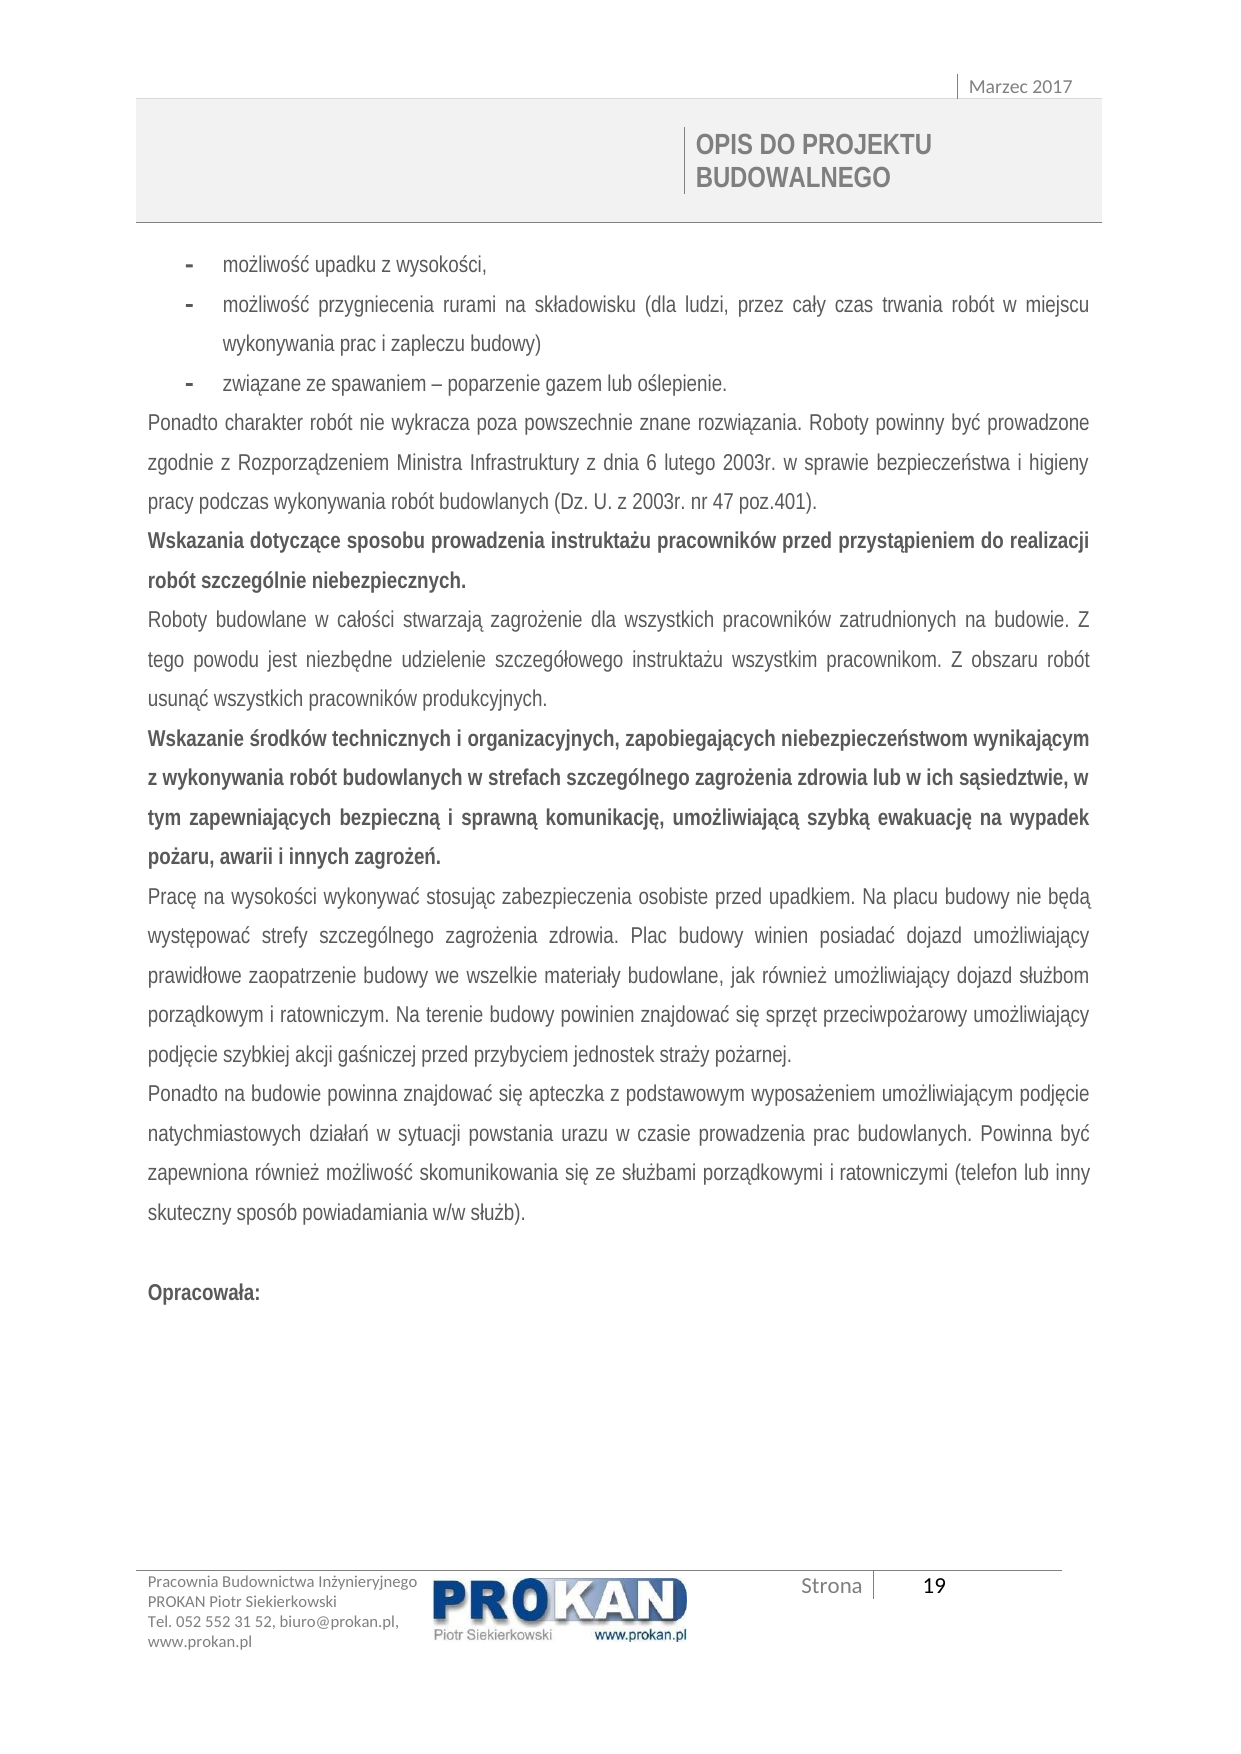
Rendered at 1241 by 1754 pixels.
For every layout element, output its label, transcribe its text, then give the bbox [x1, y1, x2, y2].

text Wskazanie środków technicznych i organizacyjnych, zapobiegających niebezpieczeństwom wynikającym z wykonywania robót budowlanych w strefach szczególnego zagrożenia zdrowia lub w ich sąsiedztwie, w tym zapewniających bezpieczną i sprawną komunikację, umożliwiającą szybką ewakuację na wypadek pożaru, awarii i innych zagrożeń. [148, 725, 1090, 869]
text Roboty budowlane w całości stwarzają zagrożenie dla wszystkich pracowników zatrudnionych na budowie. Z tego powodu jest niezbędne udzielenie szczegółowego instruktażu wszystkim pracownikom. Z obszaru robót usunąć wszystkich pracowników produkcyjnych. [148, 606, 1090, 712]
text Opracowała: [148, 1238, 1090, 1306]
list możliwość upadku z wysokości, [185, 251, 1090, 277]
text Pracę na wysokości wykonywać stosując zabezpieczenia osobiste przed upadkiem. Na placu budowy nie będą występować strefy szczególnego zagrożenia zdrowia. Plac budowy winien posiadać dojazd umożliwiający prawidłowe zaopatrzenie budowy we wszelkie materiały budowlane, jak również umożliwiający dojazd służbom porządkowym i ratowniczym. Na terenie budowy powinien znajdować się sprzęt przeciwpożarowy umożliwiający podjęcie szybkiej akcji gaśniczej przed przybyciem jednostek straży pożarnej. [148, 883, 1090, 1067]
list możliwość przygniecenia rurami na składowisku (dla ludzi, przez cały czas trwania robót w miejscu wykonywania prac i zapleczu budowy) [185, 291, 1090, 356]
text Ponadto na budowie powinna znajdować się apteczka z podstawowym wyposażeniem umożliwiającym podjęcie natychmiastowych działań w sytuacji powstania urazu w czasie prowadzenia prac budowlanych. Powinna być zapewniona również możliwość skomunikowania się ze służbami porządkowymi i ratowniczymi (telefon lub inny skuteczny sposób powiadamiania w/w służb). [148, 1080, 1090, 1225]
list związane ze spawaniem – poparzenie gazem lub oślepienie. [185, 369, 1090, 396]
text Wskazania dotyczące sposobu prowadzenia instruktażu pracowników przed przystąpieniem do realizacji robót szczególnie niebezpiecznych. [148, 527, 1090, 593]
picture [432, 1578, 687, 1642]
text Ponadto charakter robót nie wykracza poza powszechnie znane rozwiązania. Roboty powinny być prowadzone zgodnie z Rozporządzeniem Ministra Infrastruktury z dnia 6 lutego 2003r. w sprawie bezpieczeństwa i higieny pracy podczas wykonywania robót budowlanych (Dz. U. z 2003r. nr 47 poz.401). [148, 409, 1090, 514]
